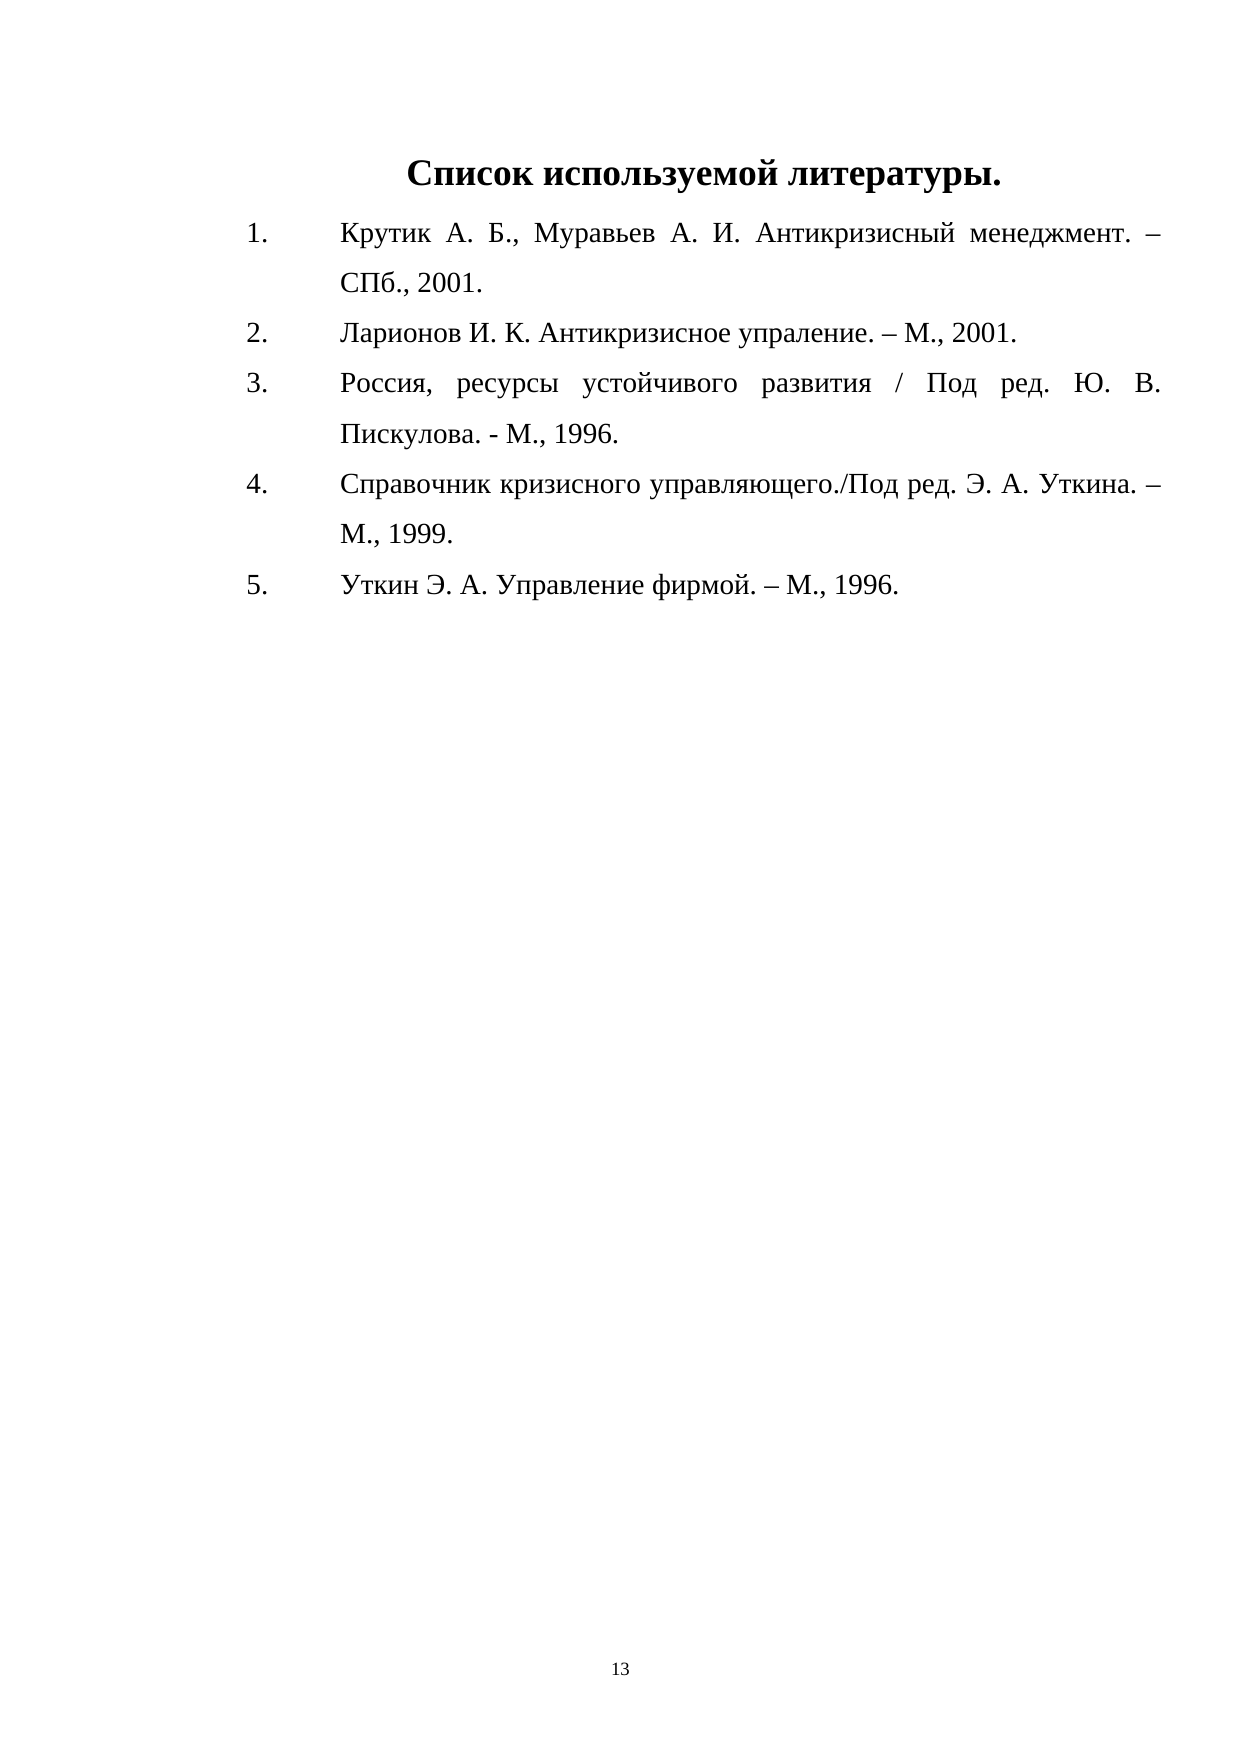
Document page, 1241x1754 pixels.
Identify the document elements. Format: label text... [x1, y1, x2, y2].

list Ларионов И. К. Антикризисное упраление. – М., 2001. [246, 315, 1162, 349]
list Россия, ресурсы устойчивого развития / Под ред. Ю. В. Пискулова. - М., 1996. [246, 366, 1162, 449]
text Список используемой литературы. [187, 150, 1162, 193]
list Крутик А. Б., Муравьев А. И. Антикризисный менеджмент. – СПб., 2001. [246, 215, 1162, 298]
list Справочник кризисного управляющего./Под ред. Э. А. Уткина. – М., 1999. [246, 466, 1162, 550]
list Уткин Э. А. Управление фирмой. – М., 1996. [246, 567, 1162, 600]
